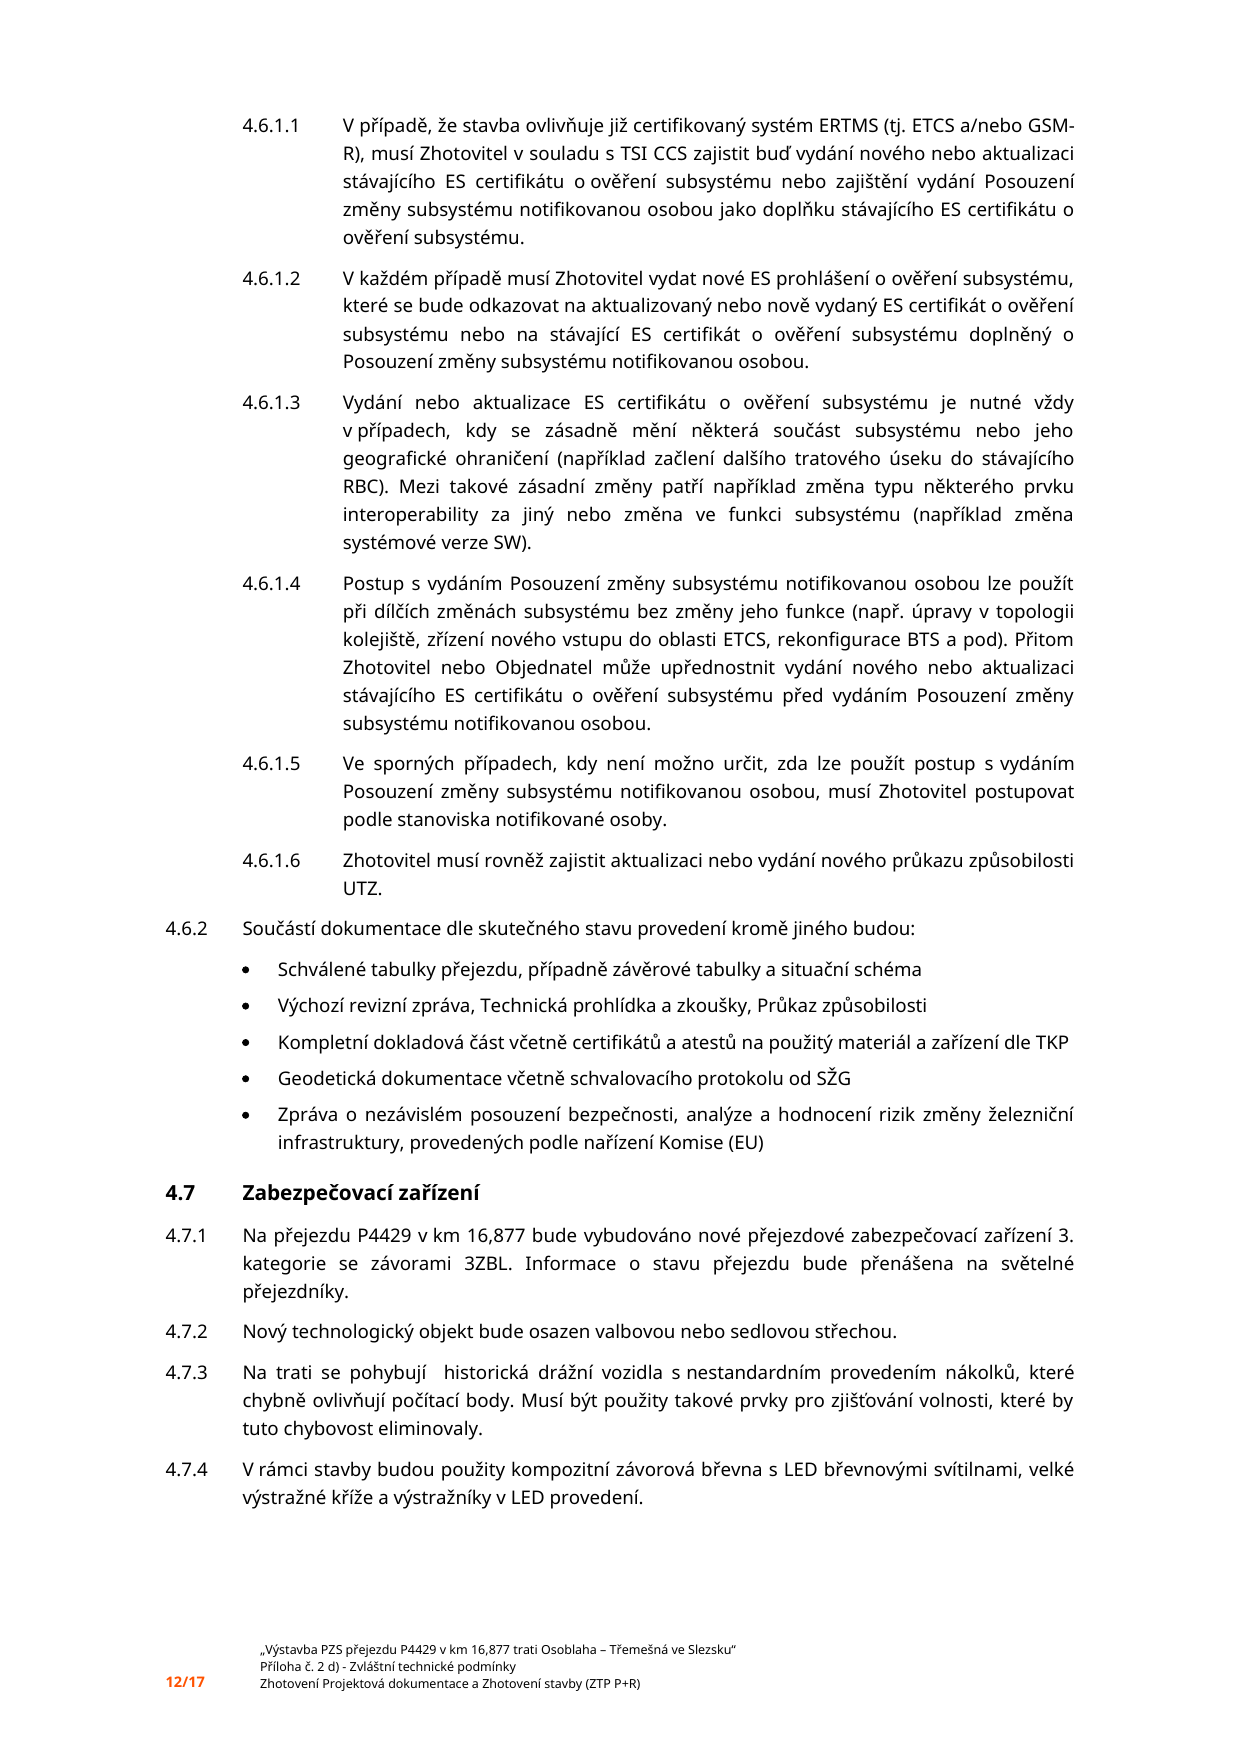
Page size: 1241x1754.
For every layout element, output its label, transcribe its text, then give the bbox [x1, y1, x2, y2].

text Výchozí revizní zpráva, Technická prohlídka a zkoušky, Průkaz způsobilosti [242, 993, 1075, 1018]
text Zabezpečovací zařízení [165, 1178, 1075, 1207]
text Ve sporných případech, kdy není možno určit, zda lze použít postup s vydáním Posouzení změny subsystému notifikovanou osobou, musí Zhotovitel postupovat podle stanoviska notifikované osoby. [242, 751, 1075, 832]
text V každém případě musí Zhotovitel vydat nové ES prohlášení o ověření subsystému, které se bude odkazovat na aktualizovaný nebo nově vydaný ES certifikát o ověření subsystému nebo na stávající ES certifikát o ověření subsystému doplněný o Posouzení změny subsystému notifikovanou osobou. [242, 265, 1075, 374]
text Na přejezdu P4429 v km 16,877 bude vybudováno nové přejezdové zabezpečovací zařízení 3. kategorie se závorami 3ZBL. Informace o stavu přejezdu bude přenášena na světelné přejezdníky. [165, 1222, 1075, 1304]
text Zhotovitel musí rovněž zajistit aktualizaci nebo vydání nového průkazu způsobilosti UTZ. [242, 847, 1075, 901]
text Součástí dokumentace dle skutečného stavu provedení kromě jiného budou: [165, 916, 1075, 941]
text Geodetická dokumentace včetně schvalovacího protokolu od SŽG [242, 1065, 1075, 1091]
text Nový technologický objekt bude osazen valbovou nebo sedlovou střechou. [165, 1319, 1075, 1344]
text V případě, že stavba ovlivňuje již certifikovaný systém ERTMS (tj. ETCS a/nebo GSM-R), musí Zhotovitel v souladu s TSI CCS zajistit buď vydání nového nebo aktualizaci stávajícího ES certifikátu o ověření subsystému nebo zajištění vydání Posouzení změny subsystému notifikovanou osobou jako doplňku stávajícího ES certifikátu o ověření subsystému. [242, 112, 1075, 250]
text Schválené tabulky přejezdu, případně závěrové tabulky a situační schéma [242, 956, 1075, 982]
text Postup s vydáním Posouzení změny subsystému notifikovanou osobou lze použít při dílčích změnách subsystému bez změny jeho funkce (např. úpravy v topologii kolejiště, zřízení nového vstupu do oblasti ETCS, rekonfigurace BTS a pod). Přitom Zhotovitel nebo Objednatel může upřednostnit vydání nového nebo aktualizaci stávajícího ES certifikátu o ověření subsystému před vydáním Posouzení změny subsystému notifikovanou osobou. [242, 570, 1075, 736]
text Kompletní dokladová část včetně certifikátů a atestů na použitý materiál a zařízení dle TKP [242, 1029, 1075, 1054]
text V rámci stavby budou použity kompozitní závorová břevna s LED břevnovými svítilnami, velké výstražné kříže a výstražníky v LED provedení. [165, 1456, 1075, 1509]
text Vydání nebo aktualizace ES certifikátu o ověření subsystému je nutné vždy v případech, kdy se zásadně mění některá součást subsystému nebo jeho geografické ohraničení (například začlení dalšího tratového úseku do stávajícího RBC). Mezi takové zásadní změny patří například změna typu některého prvku interoperability za jiný nebo změna ve funkci subsystému (například změna systémové verze SW). [242, 389, 1075, 555]
text Na trati se pohybují historická drážní vozidla s nestandardním provedením nákolků, které chybně ovlivňují počítací body. Musí být použity takové prvky pro zjišťování volnosti, které by tuto chybovost eliminovaly. [165, 1359, 1075, 1441]
text Zpráva o nezávislém posouzení bezpečnosti, analýze a hodnocení rizik změny železniční infrastruktury, provedených podle nařízení Komise (EU) [242, 1102, 1075, 1155]
